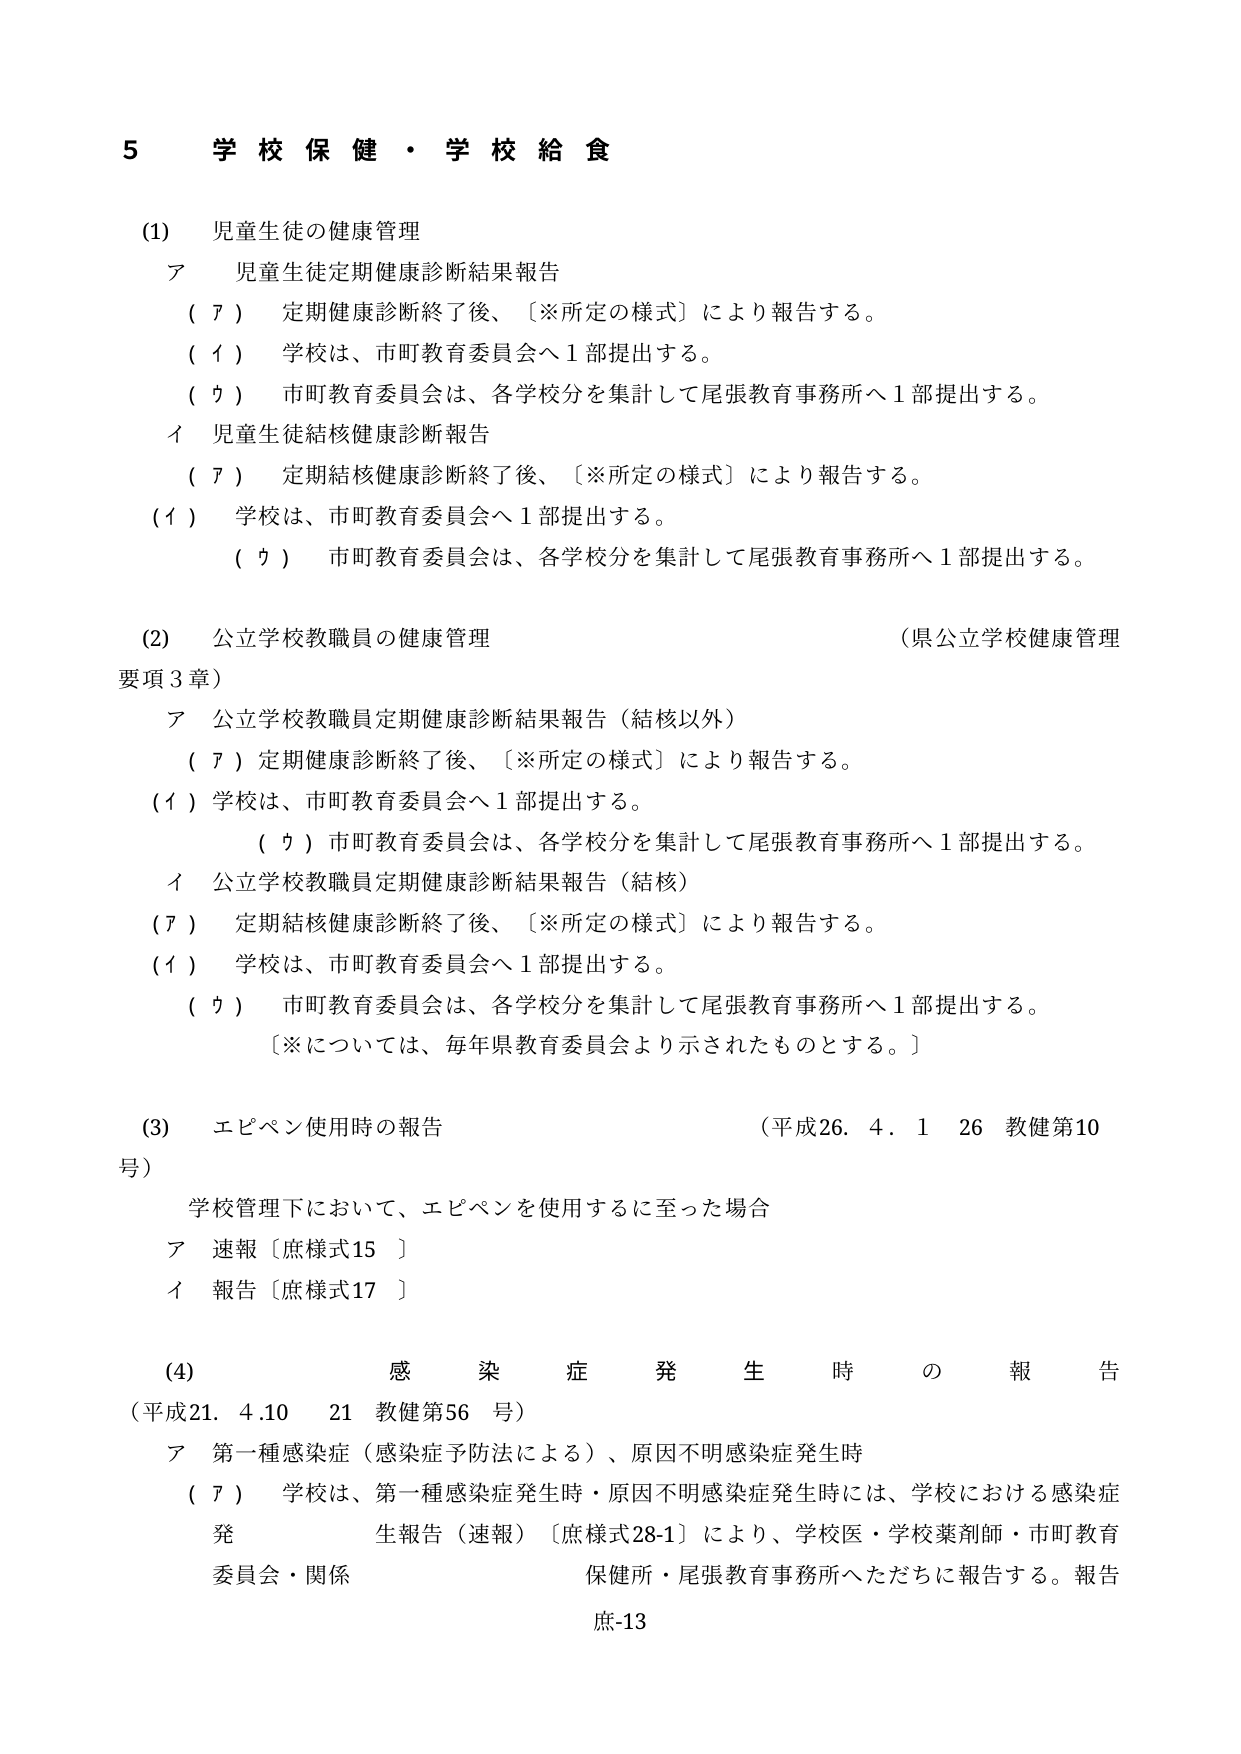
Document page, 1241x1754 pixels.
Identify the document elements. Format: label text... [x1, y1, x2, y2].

text イ 児童生徒結核健康診断報告 [118, 413, 1122, 454]
text ５ 学校保健・学校給食 [118, 128, 1122, 169]
text (ｳ) 市町教育委員会は、各学校分を集計して尾張教育事務所へ１部提出する。 [118, 983, 1122, 1024]
text (4) 感染症発生時の報告 （平成21.４.10 21教健第56号） [118, 1350, 1122, 1431]
text (ｱ) 定期健康診断終了後、〔※所定の様式〕により報告する。 [118, 291, 1122, 332]
text (1) 児童生徒の健康管理 [118, 209, 1122, 250]
text ア 公立学校教職員定期健康診断結果報告（結核以外） [118, 698, 1122, 739]
text (ｳ) 市町教育委員会は、各学校分を集計して尾張教育事務所へ１部提出する。 [118, 372, 1122, 413]
text ア 第一種感染症（感染症予防法による）、原因不明感染症発生時 [118, 1431, 1122, 1472]
text (ｱ) 定期健康診断終了後、〔※所定の様式〕により報告する。 [118, 739, 1122, 779]
text (ｱ) 定期結核健康診断終了後、〔※所定の様式〕により報告する。 [118, 902, 1122, 942]
text (ｳ) 市町教育委員会は、各学校分を集計して尾張教育事務所へ１部提出する。 [118, 820, 1122, 861]
text (ｲ) 学校は、市町教育委員会へ１部提出する。 [118, 332, 1122, 372]
text 〔※については、毎年県教育委員会より示されたものとする。〕 [118, 1024, 1122, 1065]
text (3) エピペン使用時の報告 （平成26.４.１ 26教健第10号） [118, 1105, 1122, 1187]
text ア 速報〔庶様式15〕 [118, 1228, 1122, 1268]
text ア 児童生徒定期健康診断結果報告 [118, 250, 1122, 291]
text (ｲ) 学校は、市町教育委員会へ１部提出する。 [118, 494, 1122, 535]
text (ｱ) 定期結核健康診断終了後、〔※所定の様式〕により報告する。 [118, 454, 1122, 494]
text (ｲ) 学校は、市町教育委員会へ１部提出する。 [118, 779, 1122, 820]
text イ 報告〔庶様式17〕 [118, 1268, 1122, 1309]
text (ｳ) 市町教育委員会は、各学校分を集計して尾張教育事務所へ１部提出する。 [118, 535, 1122, 576]
text 学校管理下において、エピペンを使用するに至った場合 [118, 1187, 1122, 1228]
text (2) 公立学校教職員の健康管理 （県公立学校健康管理要項３章） [118, 617, 1122, 698]
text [188, 1472, 1122, 1594]
text イ 公立学校教職員定期健康診断結果報告（結核） [118, 861, 1122, 902]
text (ｲ) 学校は、市町教育委員会へ１部提出する。 [118, 942, 1122, 983]
